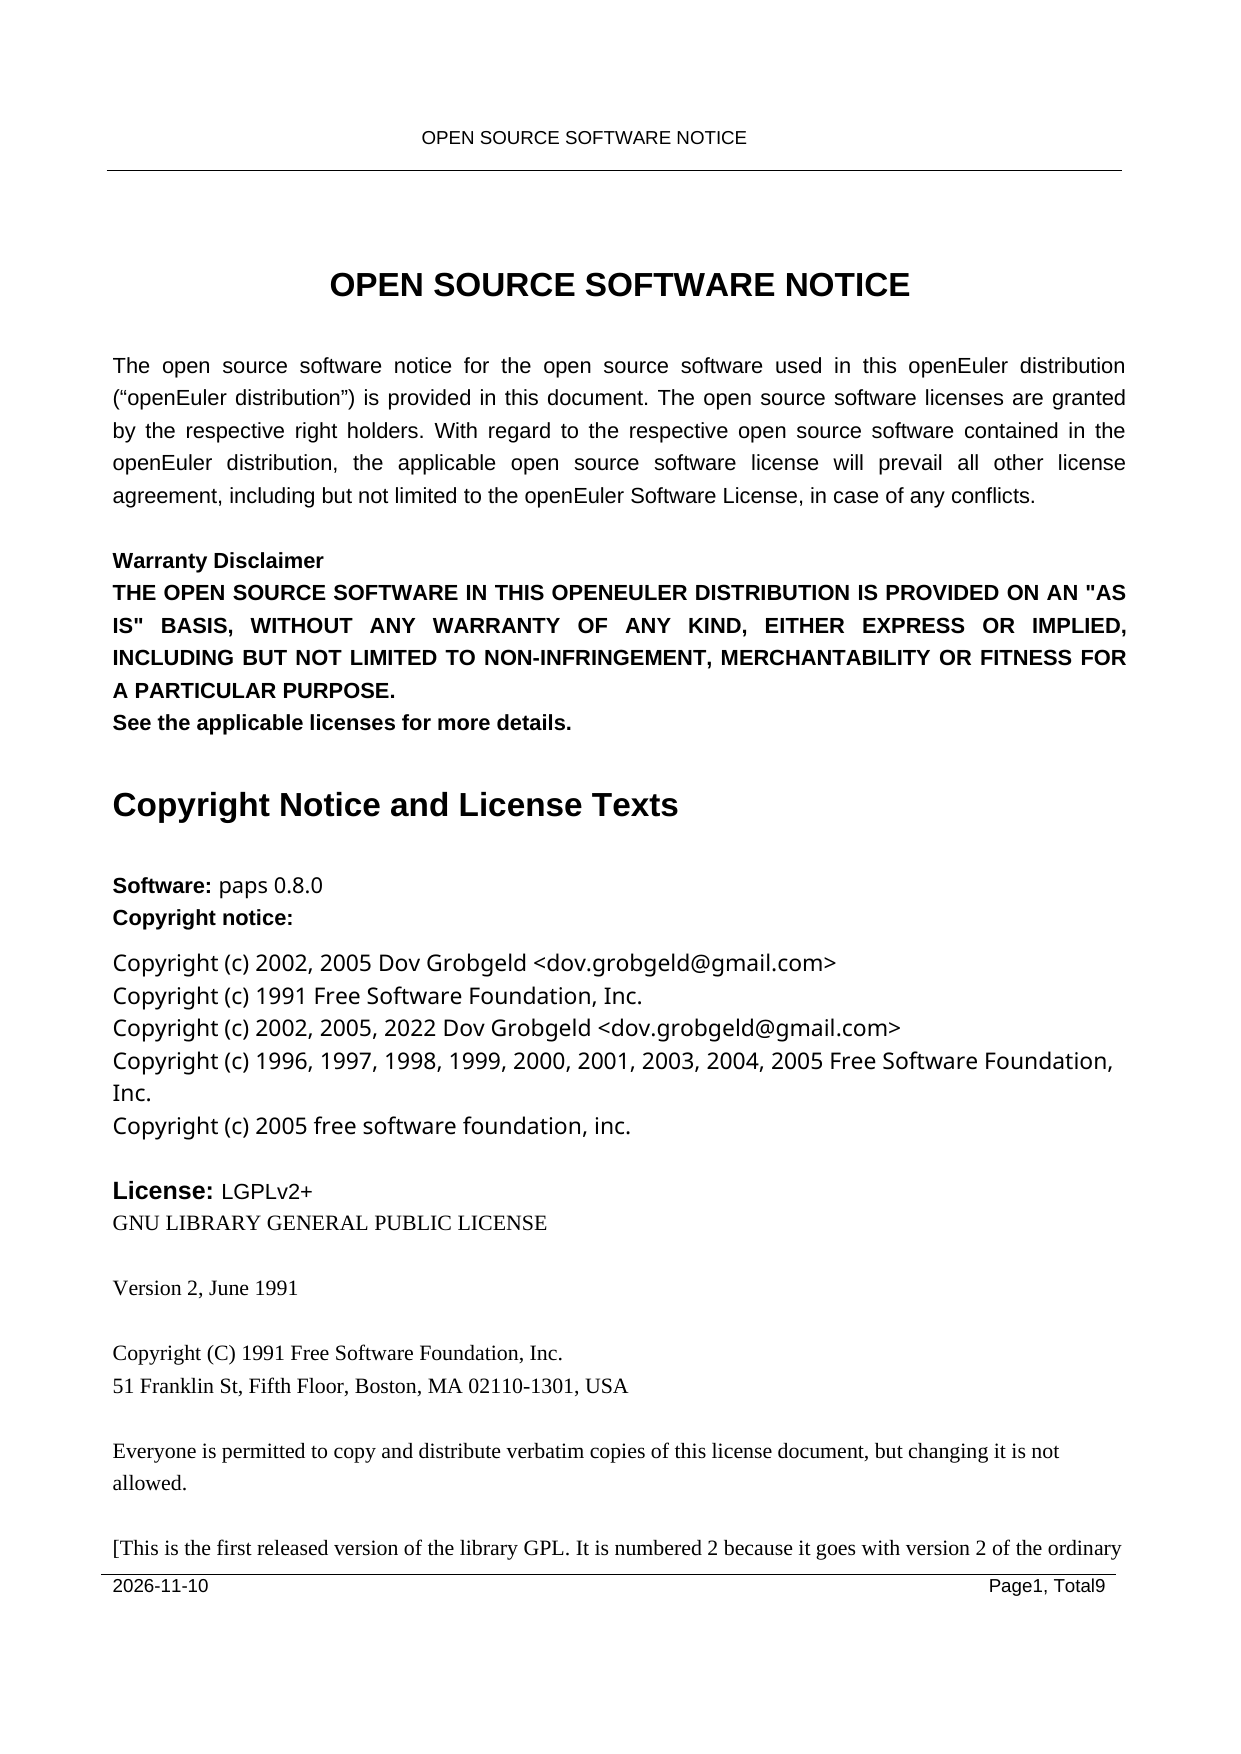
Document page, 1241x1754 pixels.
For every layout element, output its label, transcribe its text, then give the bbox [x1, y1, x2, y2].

text THE OPEN SOURCE SOFTWARE IN THIS OPENEULER DISTRIBUTION IS PROVIDED ON AN "AS IS" BASIS, WITHOUT ANY WARRANTY OF ANY KIND, EITHER EXPRESS OR IMPLIED, INCLUDING BUT NOT LIMITED TO NON-INFRINGEMENT, MERCHANTABILITY OR FITNESS FOR A PARTICULAR PURPOSE. See the applicable licenses for more details. [112, 576, 1128, 739]
text Copyright (c) 2002, 2005 Dov Grobgeld <dov.grobgeld@gmail.com> Copyright (c) 1991 Free Software Foundation, Inc. Copyright (c) 2002, 2005, 2022 Dov Grobgeld <dov.grobgeld@gmail.com> Copyright (c) 1996, 1997, 1998, 1999, 2000, 2001, 2003, 2004, 2005 Free Software Foundation, Inc. Copyright (c) 2005 free software foundation, inc. [112, 947, 1128, 1174]
text The open source software notice for the open source software used in this openEuler distribution (“openEuler distribution”) is provided in this document. The open source software licenses are granted by the respective right holders. With regard to the respective open source software contained in the openEuler distribution, the applicable open source software license will prevail all other license agreement, including but not limited to the openEuler Software License, in case of any conflicts. [112, 349, 1128, 511]
text Warranty Disclaimer [112, 544, 1128, 576]
title Software: paps 0.8.0 [112, 869, 1128, 901]
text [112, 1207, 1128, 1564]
text License: LGPLv2+ [112, 1174, 1128, 1207]
text Copyright Notice and License Texts [112, 771, 1128, 836]
text Copyright notice: [112, 901, 1128, 934]
text OPEN SOURCE SOFTWARE NOTICE [112, 251, 1128, 316]
